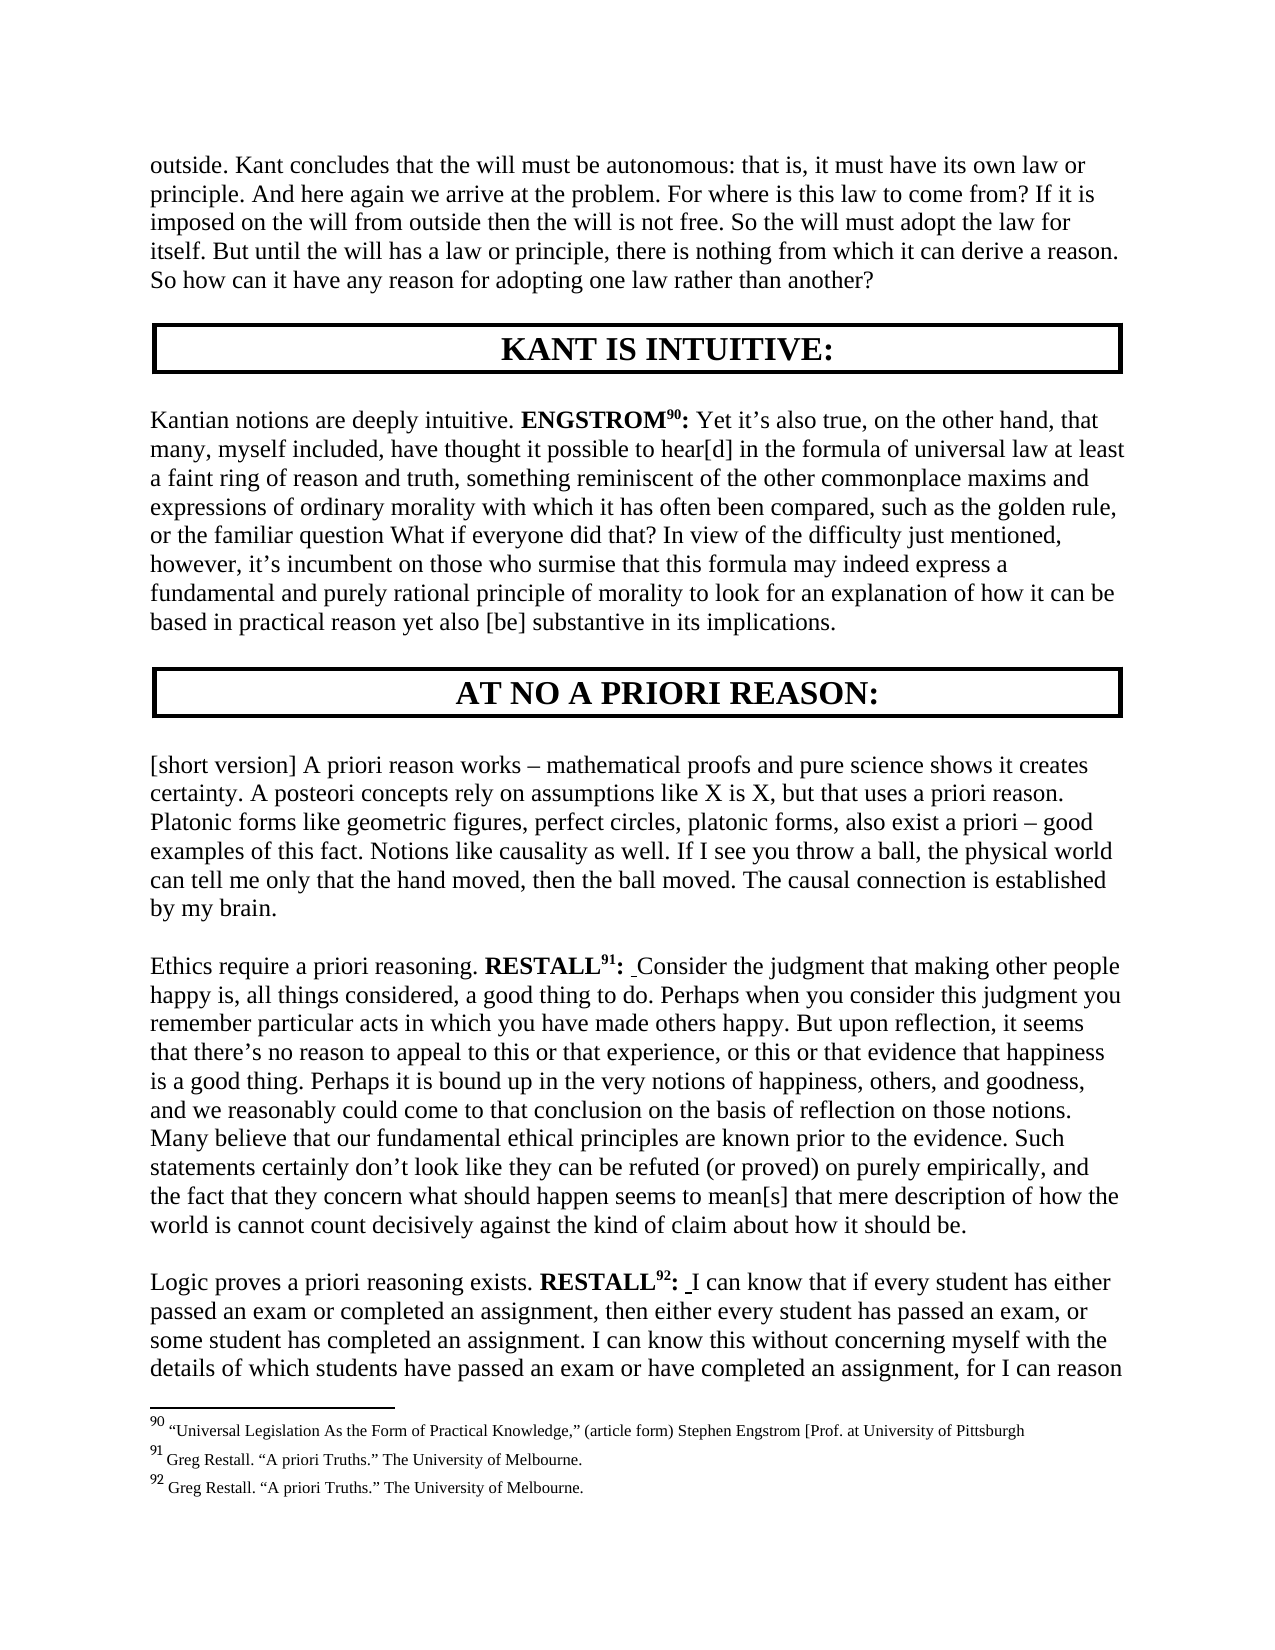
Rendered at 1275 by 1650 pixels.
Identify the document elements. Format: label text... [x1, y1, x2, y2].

text Kantian notions are deeply intuitive. ENGSTROM: Yet it’s also true, on the other hand, that many, myself included, have thought it possible to hear[d] in the formula of universal law at least a faint ring of reason and truth, something reminiscent of the other commonplace maxims and expressions of ordinary morality with which it has often been compared, such as the golden rule, or the familiar question What if everyone did that? In view of the difficulty just mentioned, however, it’s incumbent on those who surmise that this formula may indeed express a fundamental and purely rational principle of morality to look for an explanation of how it can be based in practical reason yet also [be] substantive in its implications. [150, 406, 1125, 636]
title kant is intuitive: [157, 327, 1118, 370]
title AT no a priori reason: [157, 671, 1118, 714]
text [150, 1267, 1125, 1382]
text Ethics require a priori reasoning. RESTALL: Consider the judgment that making other people happy is, all things considered, a good thing to do. Perhaps when you consider this judgment you remember particular acts in which you have made others happy. But upon reflection, it seems that there’s no reason to appeal to this or that experience, or this or that evidence that happiness is a good thing. Perhaps it is bound up in the very notions of happiness, others, and goodness, and we reasonably could come to that conclusion on the basis of reflection on those notions. Many believe that our fundamental ethical principles are known prior to the evidence. Such statements certainly don’t look like they can be refuted (or proved) on purely empirically, and the fact that they concern what should happen seems to mean[s] that mere description of how the world is cannot count decisively against the kind of claim about how it should be. [150, 951, 1125, 1238]
text [short version] A priori reason works – mathematical proofs and pure science shows it creates certainty. A posteori concepts rely on assumptions like X is X, but that uses a priori reason. Platonic forms like geometric figures, perfect circles, platonic forms, also exist a priori – good examples of this fact. Notions like causality as well. If I see you throw a ball, the physical world can tell me only that the hand moved, then the ball moved. The causal connection is established by my brain. [150, 750, 1125, 922]
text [150, 150, 1125, 294]
